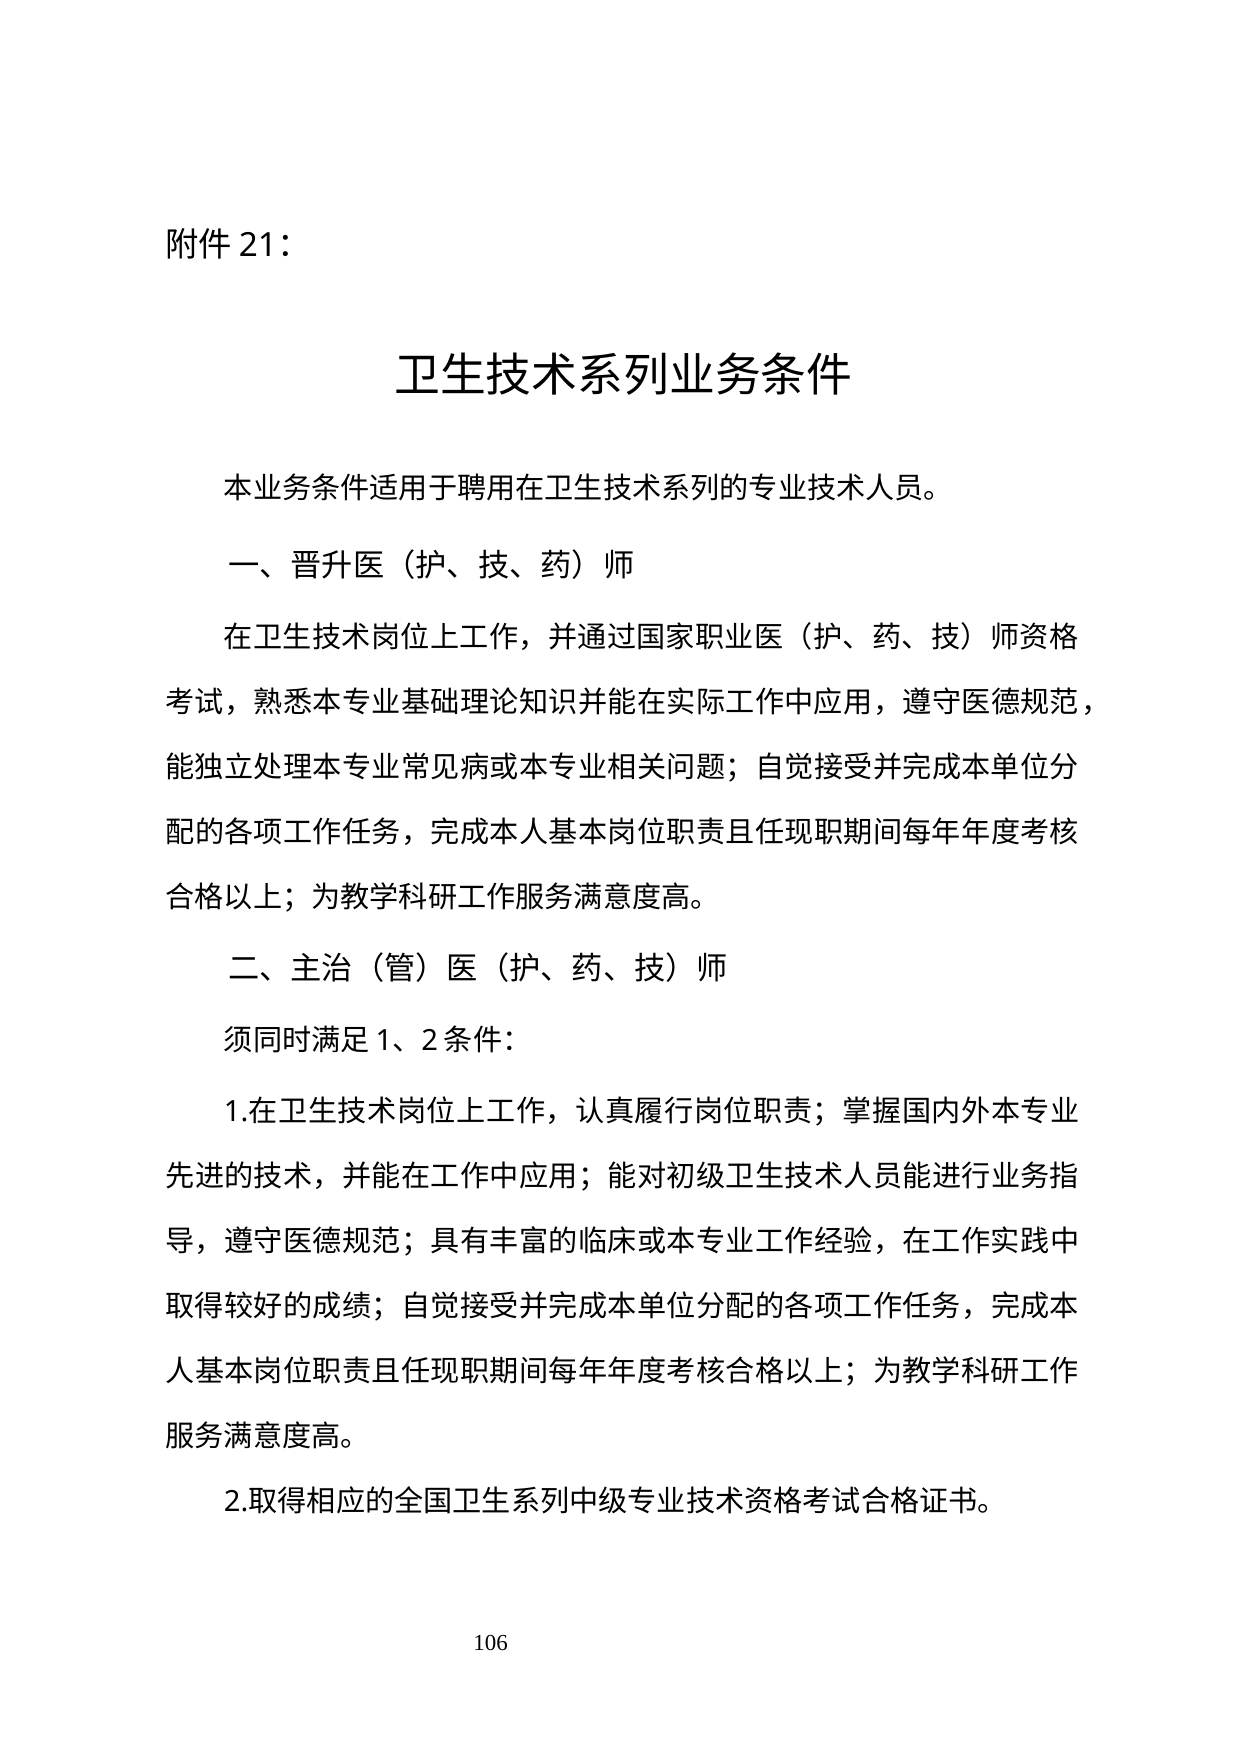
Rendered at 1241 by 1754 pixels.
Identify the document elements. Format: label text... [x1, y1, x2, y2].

text 在卫生技术岗位上工作，并通过国家职业医（护、药、技）师资格考试，熟悉本专业基础理论知识并能在实际工作中应用，遵守医德规范，能独立处理本专业常见病或本专业相关问题；自觉接受并完成本单位分配的各项工作任务，完成本人基本岗位职责且任现职期间每年年度考核合格以上；为教学科研工作服务满意度高。 [165, 602, 1081, 927]
subtitle 二、主治（管）医（护、药、技）师 [165, 933, 1081, 998]
text 2.取得相应的全国卫生系列中级专业技术资格考试合格证书。 [165, 1466, 1081, 1531]
subtitle 须同时满足1、2条件： [165, 1005, 1081, 1070]
subtitle 附件21： [165, 209, 1081, 274]
subtitle 一、晋升医（护、技、药）师 [165, 530, 1081, 595]
text 1.在卫生技术岗位上工作，认真履行岗位职责；掌握国内外本专业先进的技术，并能在工作中应用；能对初级卫生技术人员能进行业务指导，遵守医德规范；具有丰富的临床或本专业工作经验，在工作实践中取得较好的成绩；自觉接受并完成本单位分配的各项工作任务，完成本人基本岗位职责且任现职期间每年年度考核合格以上；为教学科研工作服务满意度高。 [165, 1076, 1081, 1466]
text 本业务条件适用于聘用在卫生技术系列的专业技术人员。 [165, 453, 1081, 518]
subtitle 卫生技术系列业务条件 [165, 323, 1081, 420]
